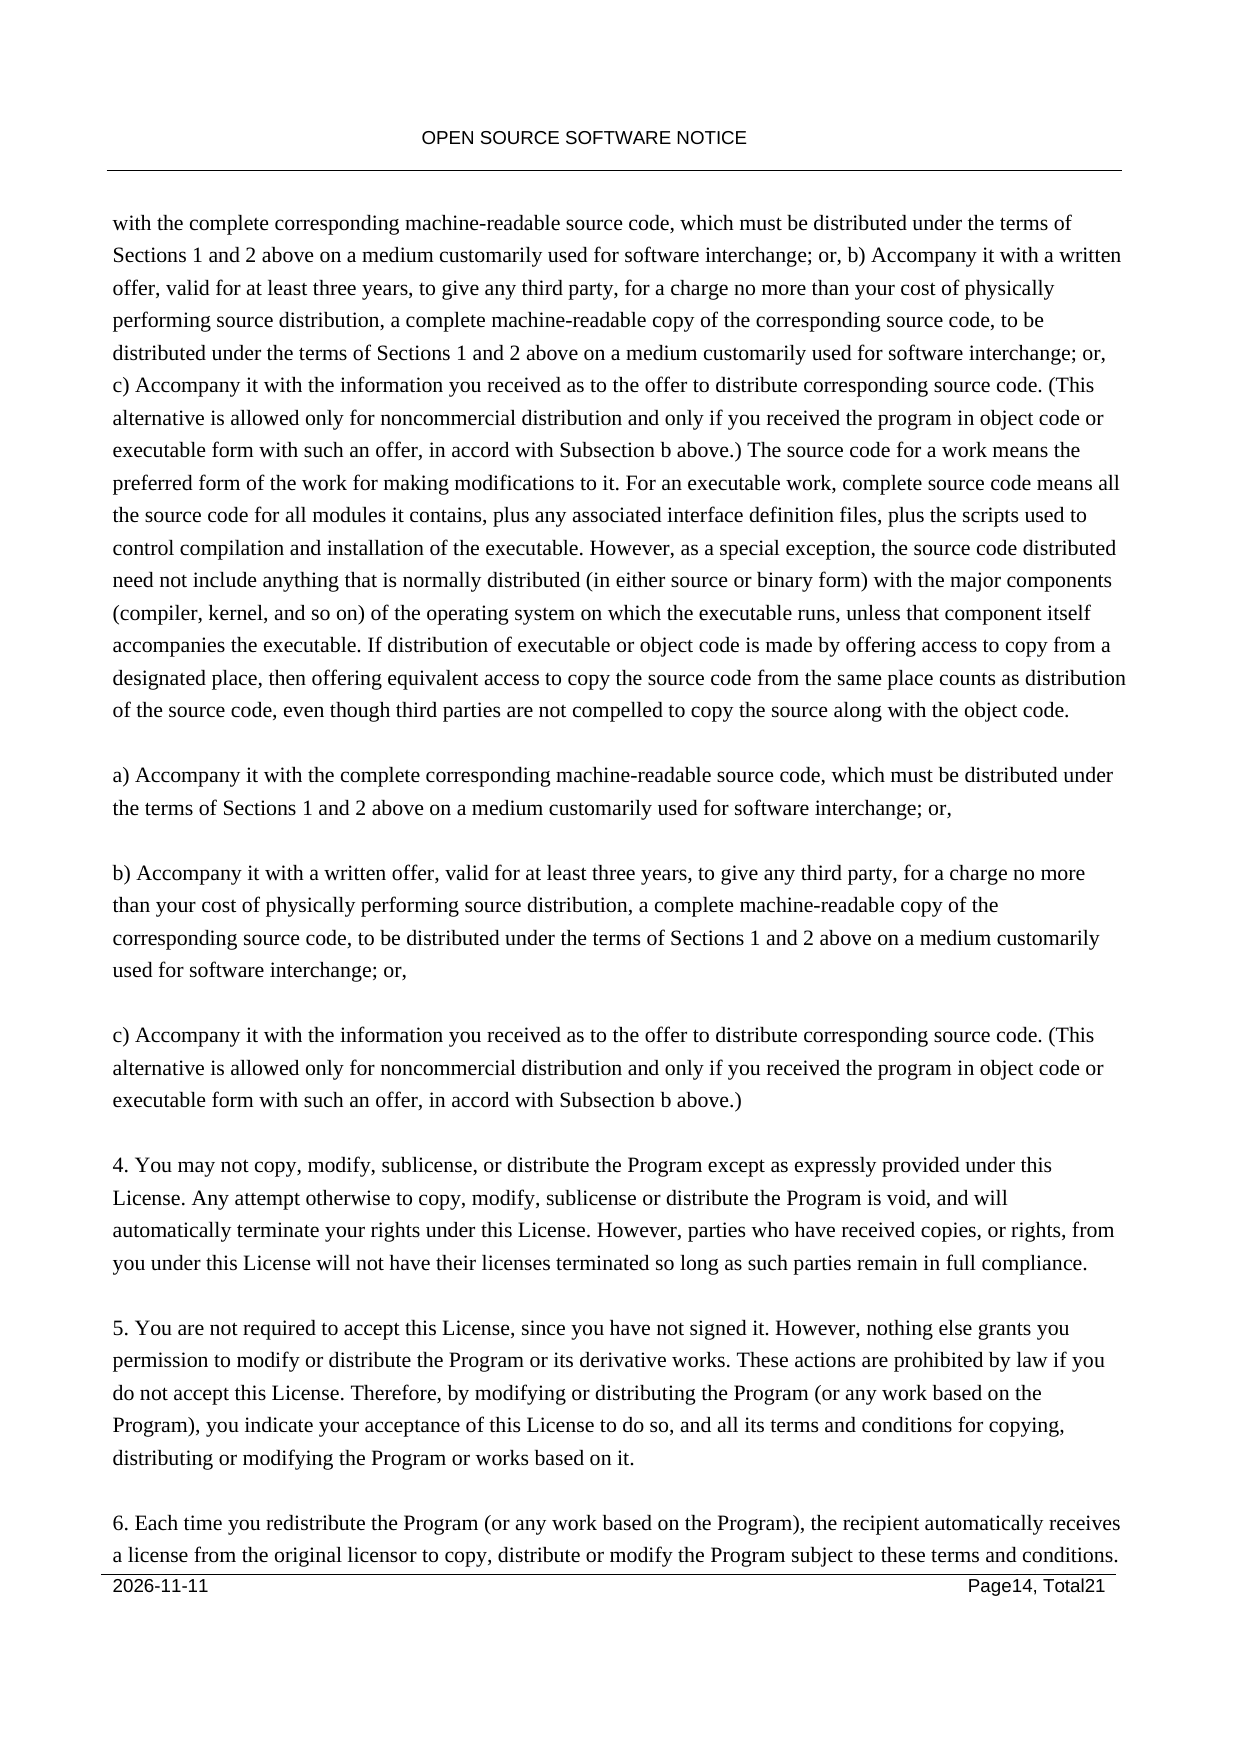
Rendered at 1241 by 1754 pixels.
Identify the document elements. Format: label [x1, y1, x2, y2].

text [112, 206, 1128, 1571]
